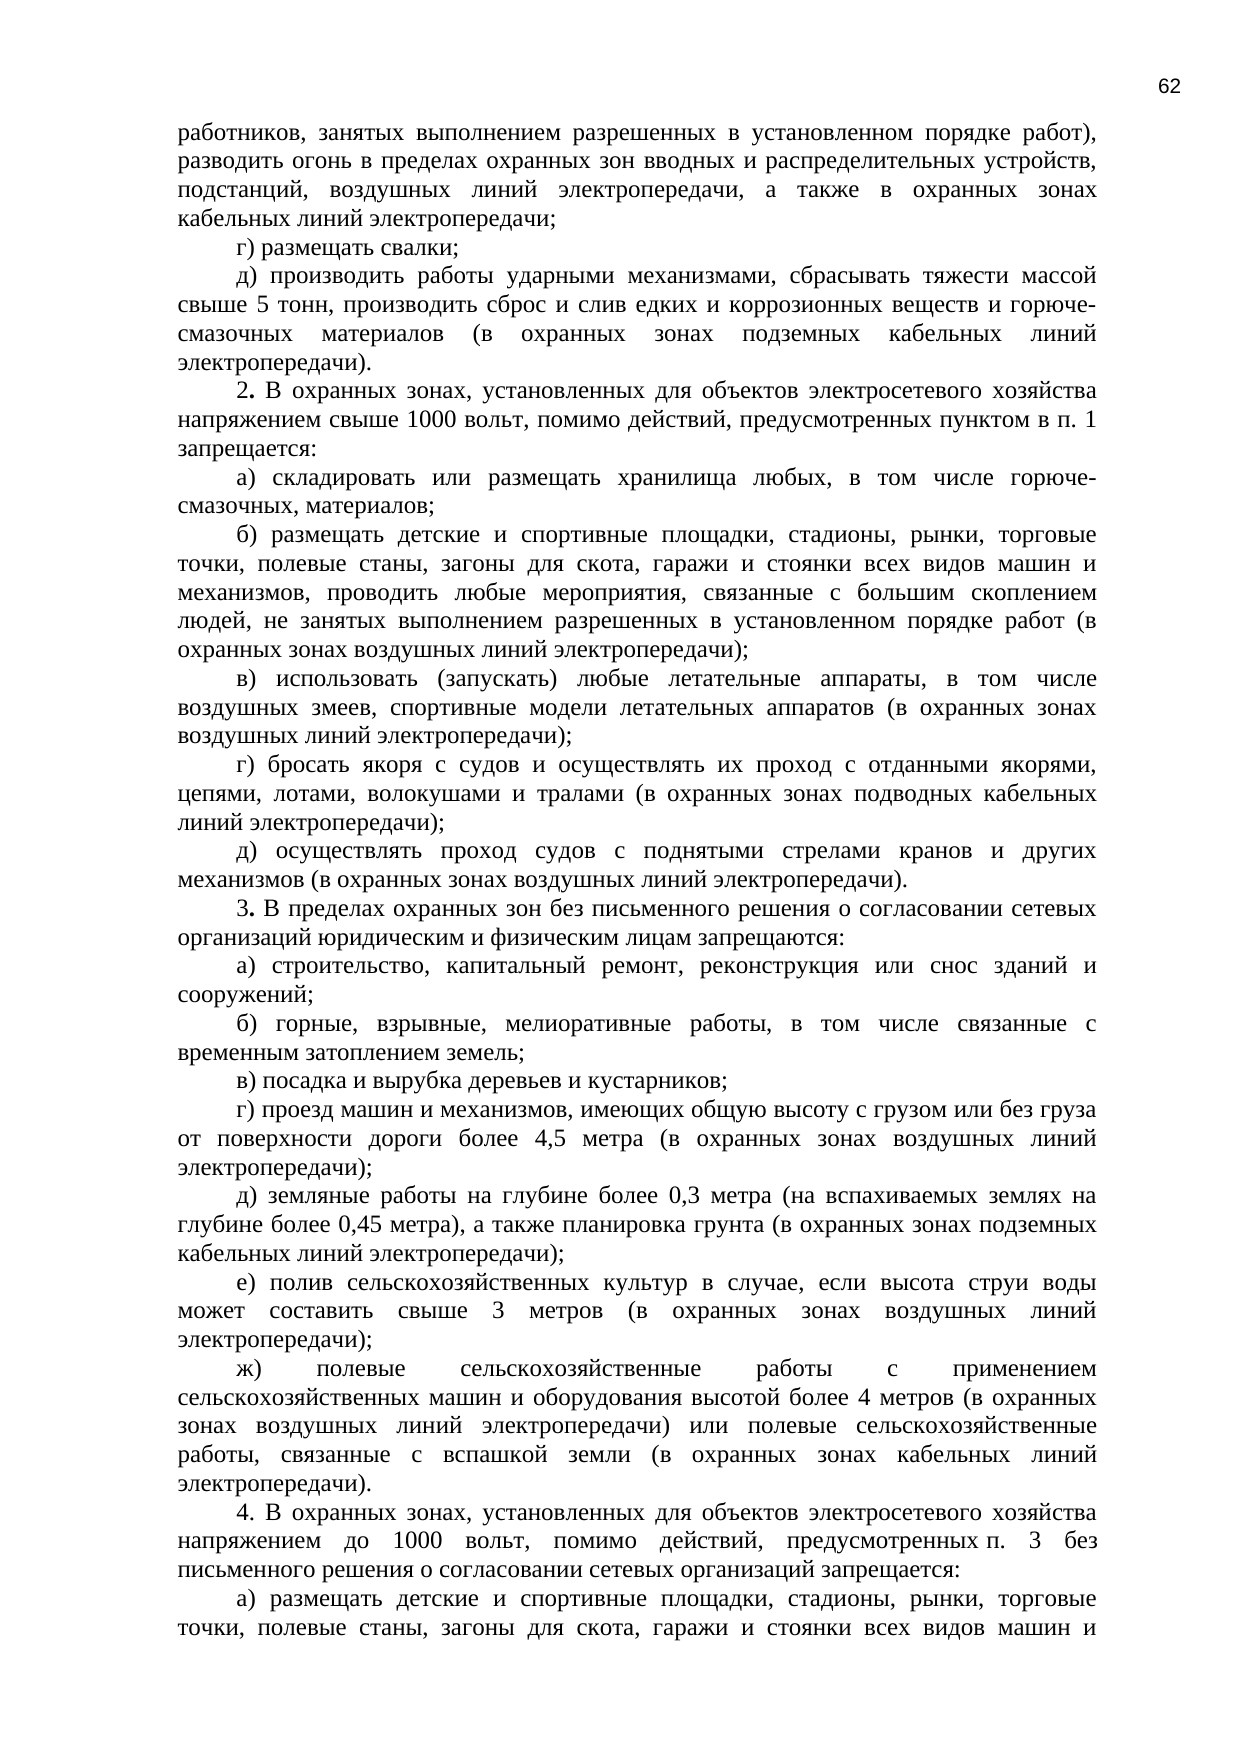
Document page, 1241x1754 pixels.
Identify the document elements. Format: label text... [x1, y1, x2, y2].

text г) размещать свалки; [177, 232, 1098, 261]
text д) производить работы ударными механизмами, сбрасывать тяжести массой свыше 5 тонн, производить сброс и слив едких и коррозионных веществ и горюче-смазочных материалов (в охранных зонах подземных кабельных линий электропередачи). [177, 261, 1098, 376]
text д) земляные работы на глубине более 0,3 метра (на вспахиваемых землях на глубине более 0,45 метра), а также планировка грунта (в охранных зонах подземных кабельных линий электропередачи); [177, 1181, 1098, 1267]
text а) строительство, капитальный ремонт, реконструкция или снос зданий и сооружений; [177, 951, 1098, 1008]
text д) осуществлять проход судов с поднятыми стрелами кранов и других механизмов (в охранных зонах воздушных линий электропередачи). [177, 836, 1098, 893]
text ж) полевые сельскохозяйственные работы с применением сельскохозяйственных машин и оборудования высотой более 4 метров (в охранных зонах воздушных линий электропередачи) или полевые сельскохозяйственные работы, связанные с вспашкой земли (в охранных зонах кабельных линий электропередачи). [177, 1353, 1098, 1497]
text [177, 117, 1098, 232]
text а) складировать или размещать хранилища любых, в том числе горюче-смазочных, материалов; [177, 462, 1098, 519]
text б) размещать детские и спортивные площадки, стадионы, рынки, торговые точки, полевые станы, загоны для скота, гаражи и стоянки всех видов машин и механизмов, проводить любые мероприятия, связанные с большим скоплением людей, не занятых выполнением разрешенных в установленном порядке работ (в охранных зонах воздушных линий электропередачи); [177, 519, 1098, 663]
text в) использовать (запускать) любые летательные аппараты, в том числе воздушных змеев, спортивные модели летательных аппаратов (в охранных зонах воздушных линий электропередачи); [177, 663, 1098, 749]
text б) горные, взрывные, мелиоративные работы, в том числе связанные с временным затоплением земель; [177, 1008, 1098, 1066]
text г) проезд машин и механизмов, имеющих общую высоту с грузом или без груза от поверхности дороги более 4,5 метра (в охранных зонах воздушных линий электропередачи); [177, 1094, 1098, 1181]
text г) бросать якоря с судов и осуществлять их проход с отданными якорями, цепями, лотами, волокушами и тралами (в охранных зонах подводных кабельных линий электропередачи); [177, 749, 1098, 836]
text е) полив сельскохозяйственных культур в случае, если высота струи воды может составить свыше 3 метров (в охранных зонах воздушных линий электропередачи); [177, 1267, 1098, 1353]
text 2. В охранных зонах, установленных для объектов электросетевого хозяйства напряжением свыше 1000 вольт, помимо действий, предусмотренных пунктом в п. 1 запрещается: [177, 376, 1098, 462]
text 3. В пределах охранных зон без письменного решения о согласовании сетевых организаций юридическим и физическим лицам запрещаются: [177, 893, 1098, 951]
text в) посадка и вырубка деревьев и кустарников; [177, 1066, 1098, 1094]
text 4. В охранных зонах, установленных для объектов электросетевого хозяйства напряжением до 1000 вольт, помимо действий, предусмотренных п. 3 без письменного решения о согласовании сетевых организаций запрещается: [177, 1497, 1098, 1583]
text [177, 1583, 1098, 1641]
